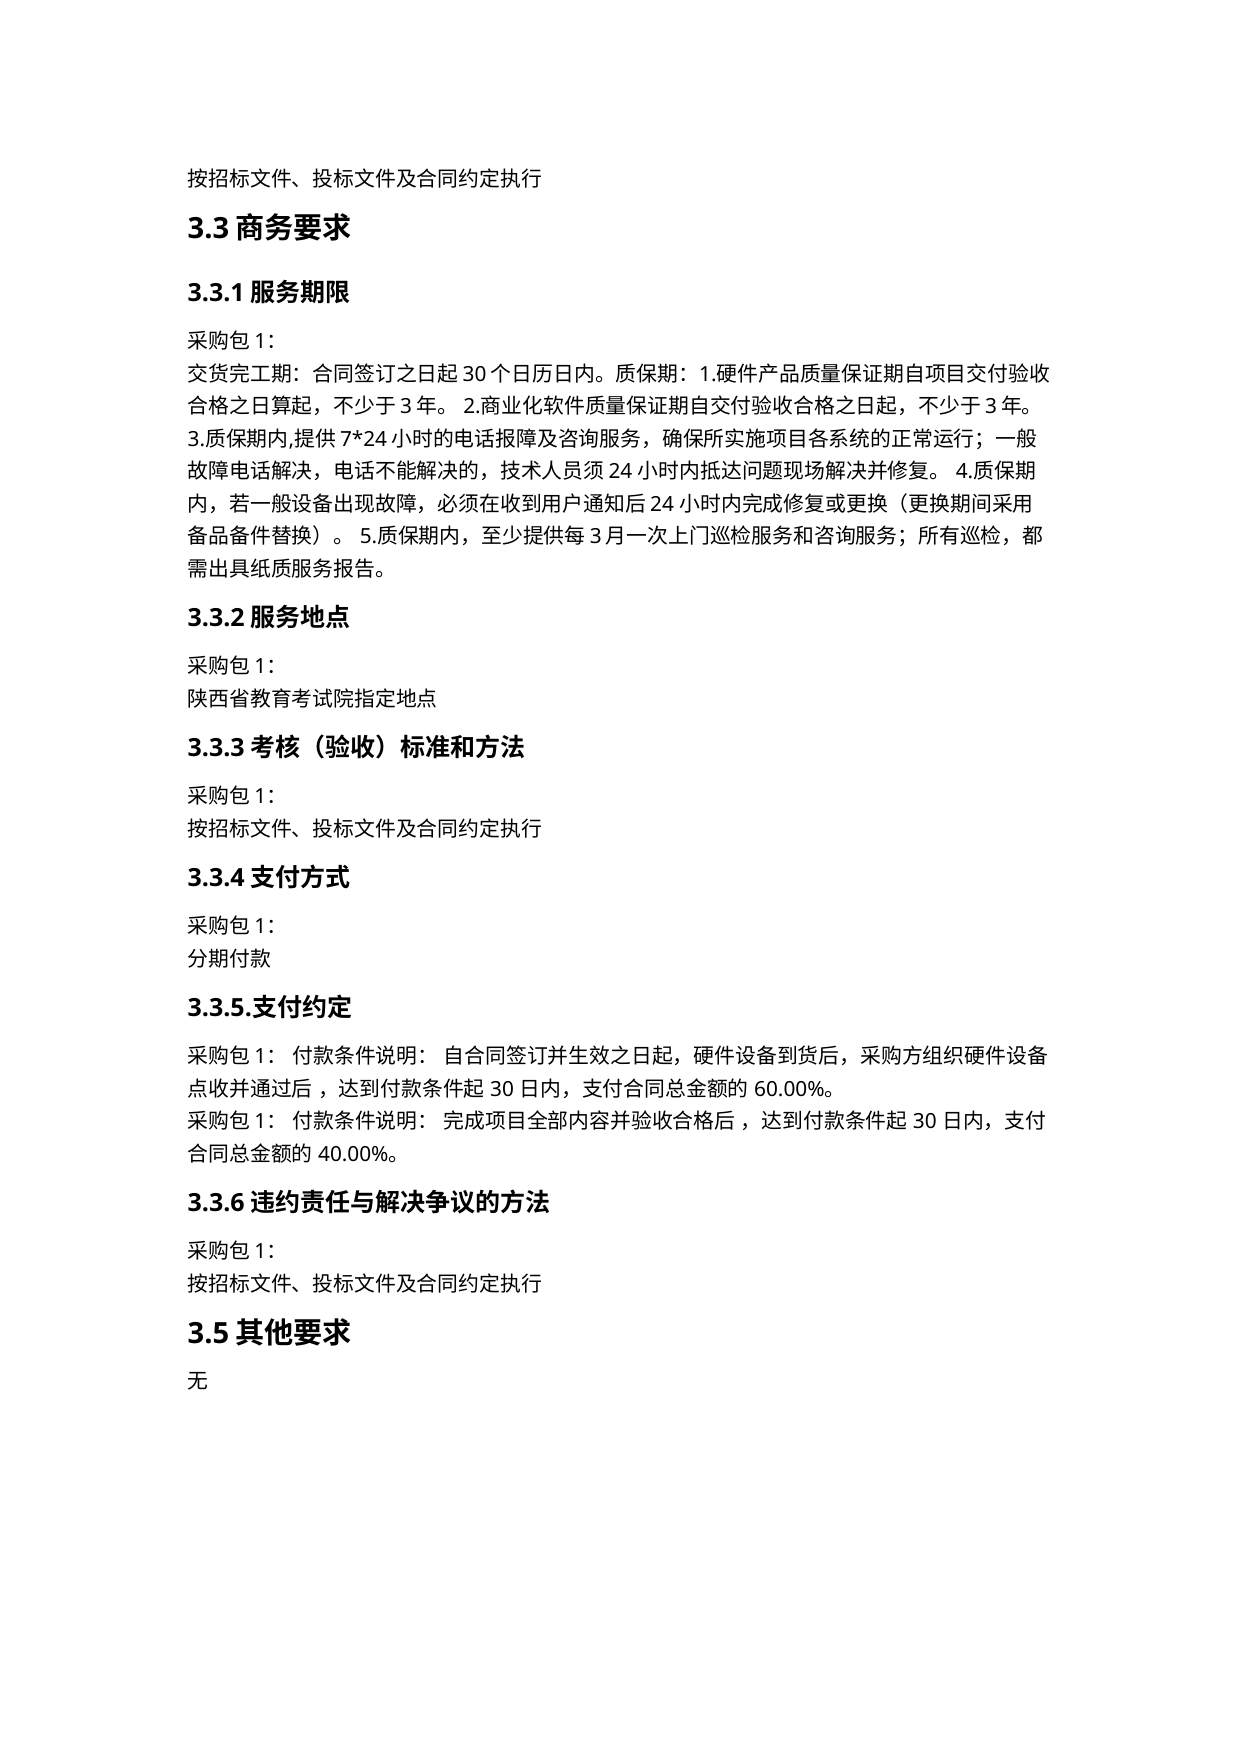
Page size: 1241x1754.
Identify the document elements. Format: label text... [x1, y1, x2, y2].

text 交货完工期：合同签订之日起30个日历日内。质保期：1.硬件产品质量保证期自项目交付验收合格之日算起，不少于3年。 2.商业化软件质量保证期自交付验收合格之日起，不少于3年。 3.质保期内,提供7*24小时的电话报障及咨询服务，确保所实施项目各系统的正常运行；一般故障电话解决，电话不能解决的，技术人员须24 小时内抵达问题现场解决并修复。 4.质保期内，若一般设备出现故障，必须在收到用户通知后24 小时内完成修复或更换（更换期间采用备品备件替换）。 5.质保期内，至少提供每3月一次上门巡检服务和咨询服务；所有巡检，都需出具纸质服务报告。 [187, 357, 1053, 584]
text 按招标文件、投标文件及合同约定执行 [187, 812, 1053, 844]
text 3.3.3考核（验收）标准和方法 [187, 714, 1053, 779]
text 采购包1： 付款条件说明： 完成项目全部内容并验收合格后 ，达到付款条件起 30 日内，支付合同总金额的 40.00%。 [187, 1104, 1053, 1169]
text 3.3.4支付方式 [187, 844, 1053, 909]
text 3.3.2服务地点 [187, 584, 1053, 649]
text 3.3.5.支付约定 [187, 974, 1053, 1039]
text 陕西省教育考试院指定地点 [187, 682, 1053, 714]
text 采购包1： [187, 324, 1053, 357]
text 3.5其他要求 [187, 1299, 1053, 1364]
text 采购包1： [187, 649, 1053, 682]
text 3.3商务要求 [187, 194, 1053, 259]
text 按招标文件、投标文件及合同约定执行 [187, 162, 1053, 194]
text 采购包1： [187, 909, 1053, 942]
text 采购包1： [187, 1234, 1053, 1267]
text 采购包1： [187, 779, 1053, 812]
text 分期付款 [187, 942, 1053, 974]
text 无 [187, 1364, 1053, 1397]
text 采购包1： 付款条件说明： 自合同签订并生效之日起，硬件设备到货后，采购方组织硬件设备点收并通过后 ，达到付款条件起 30 日内，支付合同总金额的 60.00%。 [187, 1039, 1053, 1104]
text 3.3.1服务期限 [187, 259, 1053, 324]
text 3.3.6违约责任与解决争议的方法 [187, 1169, 1053, 1234]
text 按招标文件、投标文件及合同约定执行 [187, 1267, 1053, 1299]
